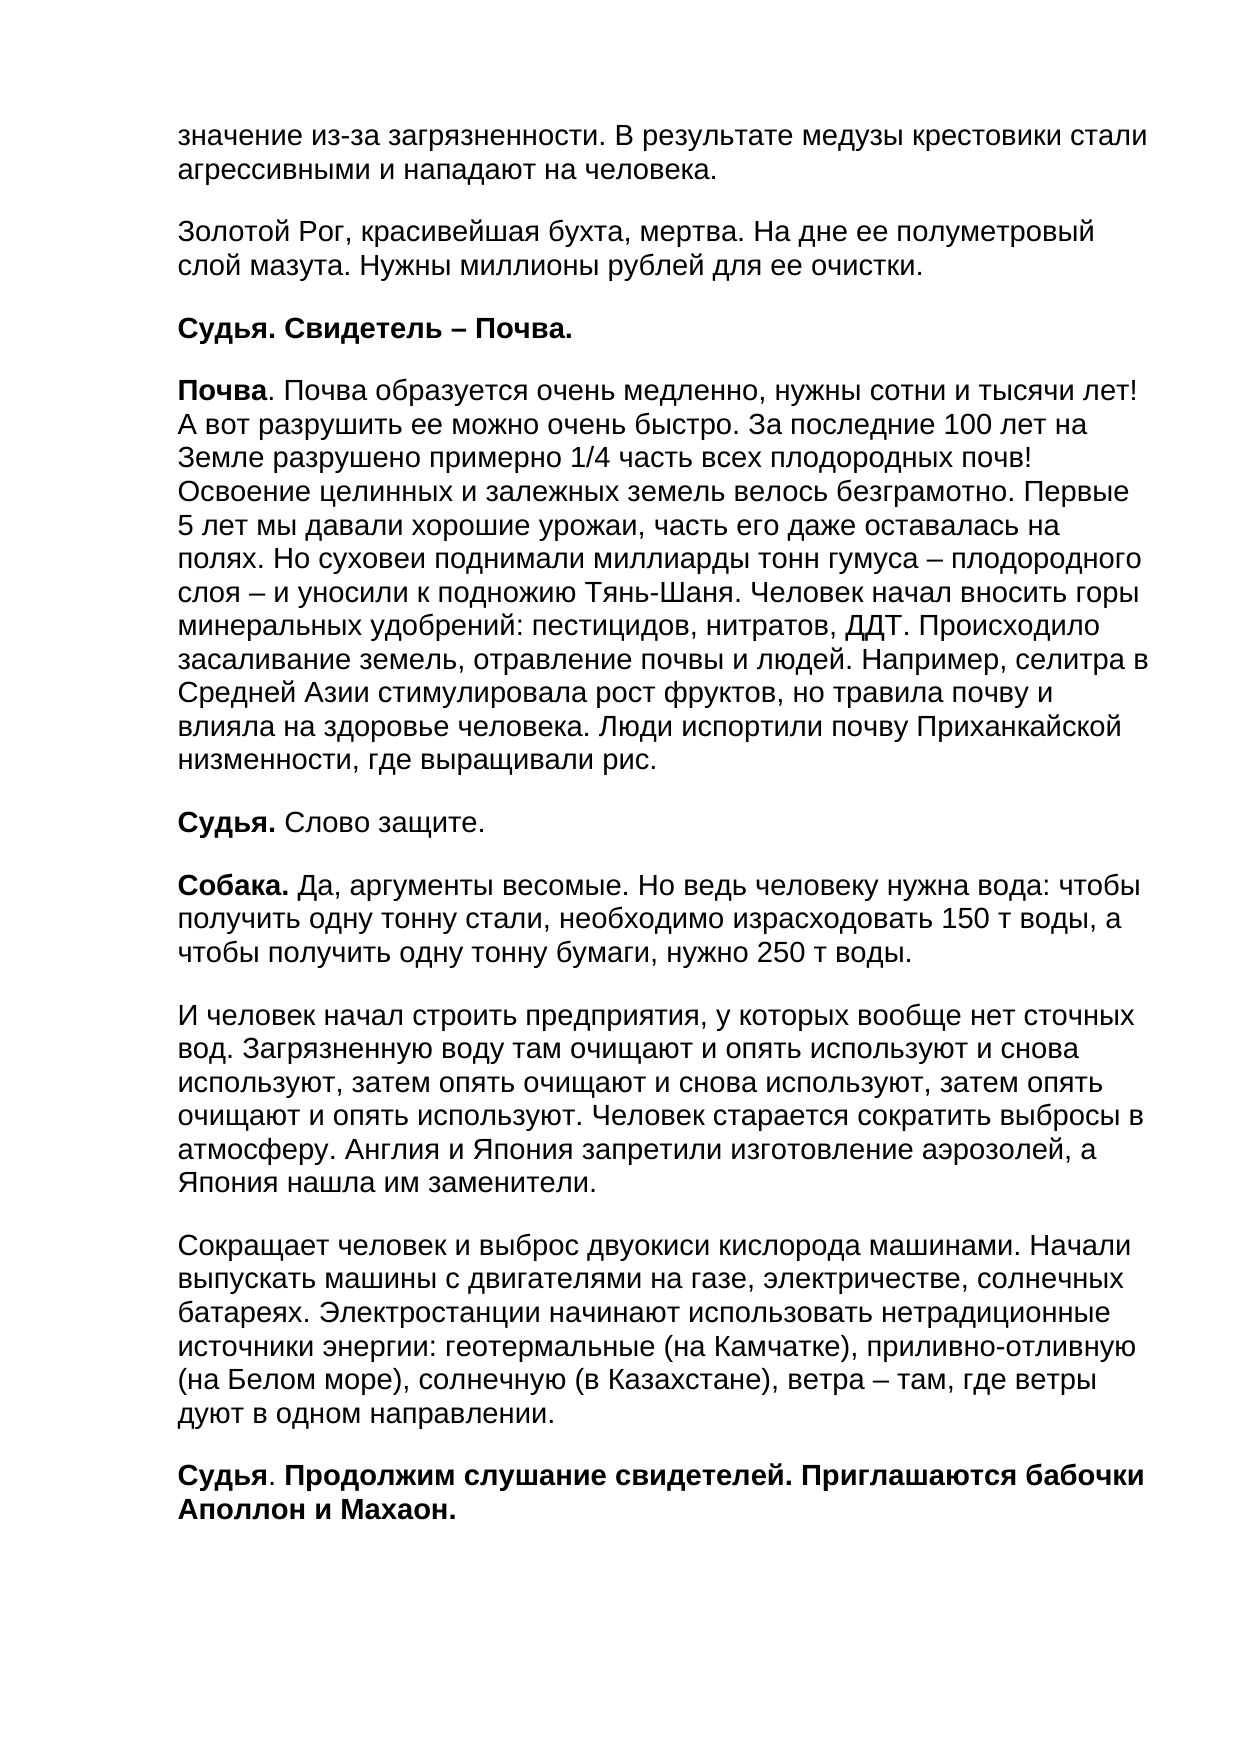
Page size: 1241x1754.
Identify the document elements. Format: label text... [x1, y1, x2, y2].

text И человек начал строить предприятия, у которых вообще нет сточных вод. Загрязненную воду там очищают и опять используют и снова используют, затем опять очищают и снова используют, затем опять очищают и опять используют. Человек старается сократить выбросы в атмосферу. Англия и Япония запретили изготовление аэрозолей, а Япония нашла им заменители. [177, 997, 1152, 1199]
text Золотой Рог, красивейшая бухта, мертва. На дне ее полуметровый слой мазута. Нужны миллионы рублей для ее очистки. [177, 214, 1152, 281]
text Судья. Слово защите. [177, 805, 1152, 838]
text Собака. Да, аргументы весомые. Но ведь человеку нужна вода: чтобы получить одну тонну стали, необходимо израсходовать 150 т воды, а чтобы получить одну тонну бумаги, нужно 250 т воды. [177, 868, 1152, 968]
text Сокращает человек и выброс двуокиси кислорода машинами. Начали выпускать машины с двигателями на газе, электричестве, солнечных батареях. Электростанции начинают использовать нетрадиционные источники энергии: геотермальные (на Камчатке), приливно-отливную (на Белом море), солнечную (в Казахстане), ветра – там, где ветры дуют в одном направлении. [177, 1228, 1152, 1429]
text Почва. Почва образуется очень медленно, нужны сотни и тысячи лет! А вот разрушить ее можно очень быстро. За последние 100 лет на Земле разрушено примерно 1/4 часть всех плодородных почв! Освоение целинных и залежных земель велось безграмотно. Первые 5 лет мы давали хорошие урожаи, часть его даже оставалась на полях. Но суховеи поднимали миллиарды тонн гумуса – плодородного слоя – и уносили к подножию Тянь-Шаня. Человек начал вносить горы минеральных удобрений: пестицидов, нитратов, ДДТ. Происходило засаливание земель, отравление почвы и людей. Например, селитра в Средней Азии стимулировала рост фруктов, но травила почву и влияла на здоровье человека. Люди испортили почву Приханкайской низменности, где выращивали рис. [177, 373, 1152, 776]
text Судья. Свидетель – Почва. [177, 311, 1152, 344]
text Судья. Продолжим слушание свидетелей. Приглашаются бабочки Аполлон и Махаон. [177, 1458, 1152, 1525]
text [177, 118, 1152, 185]
